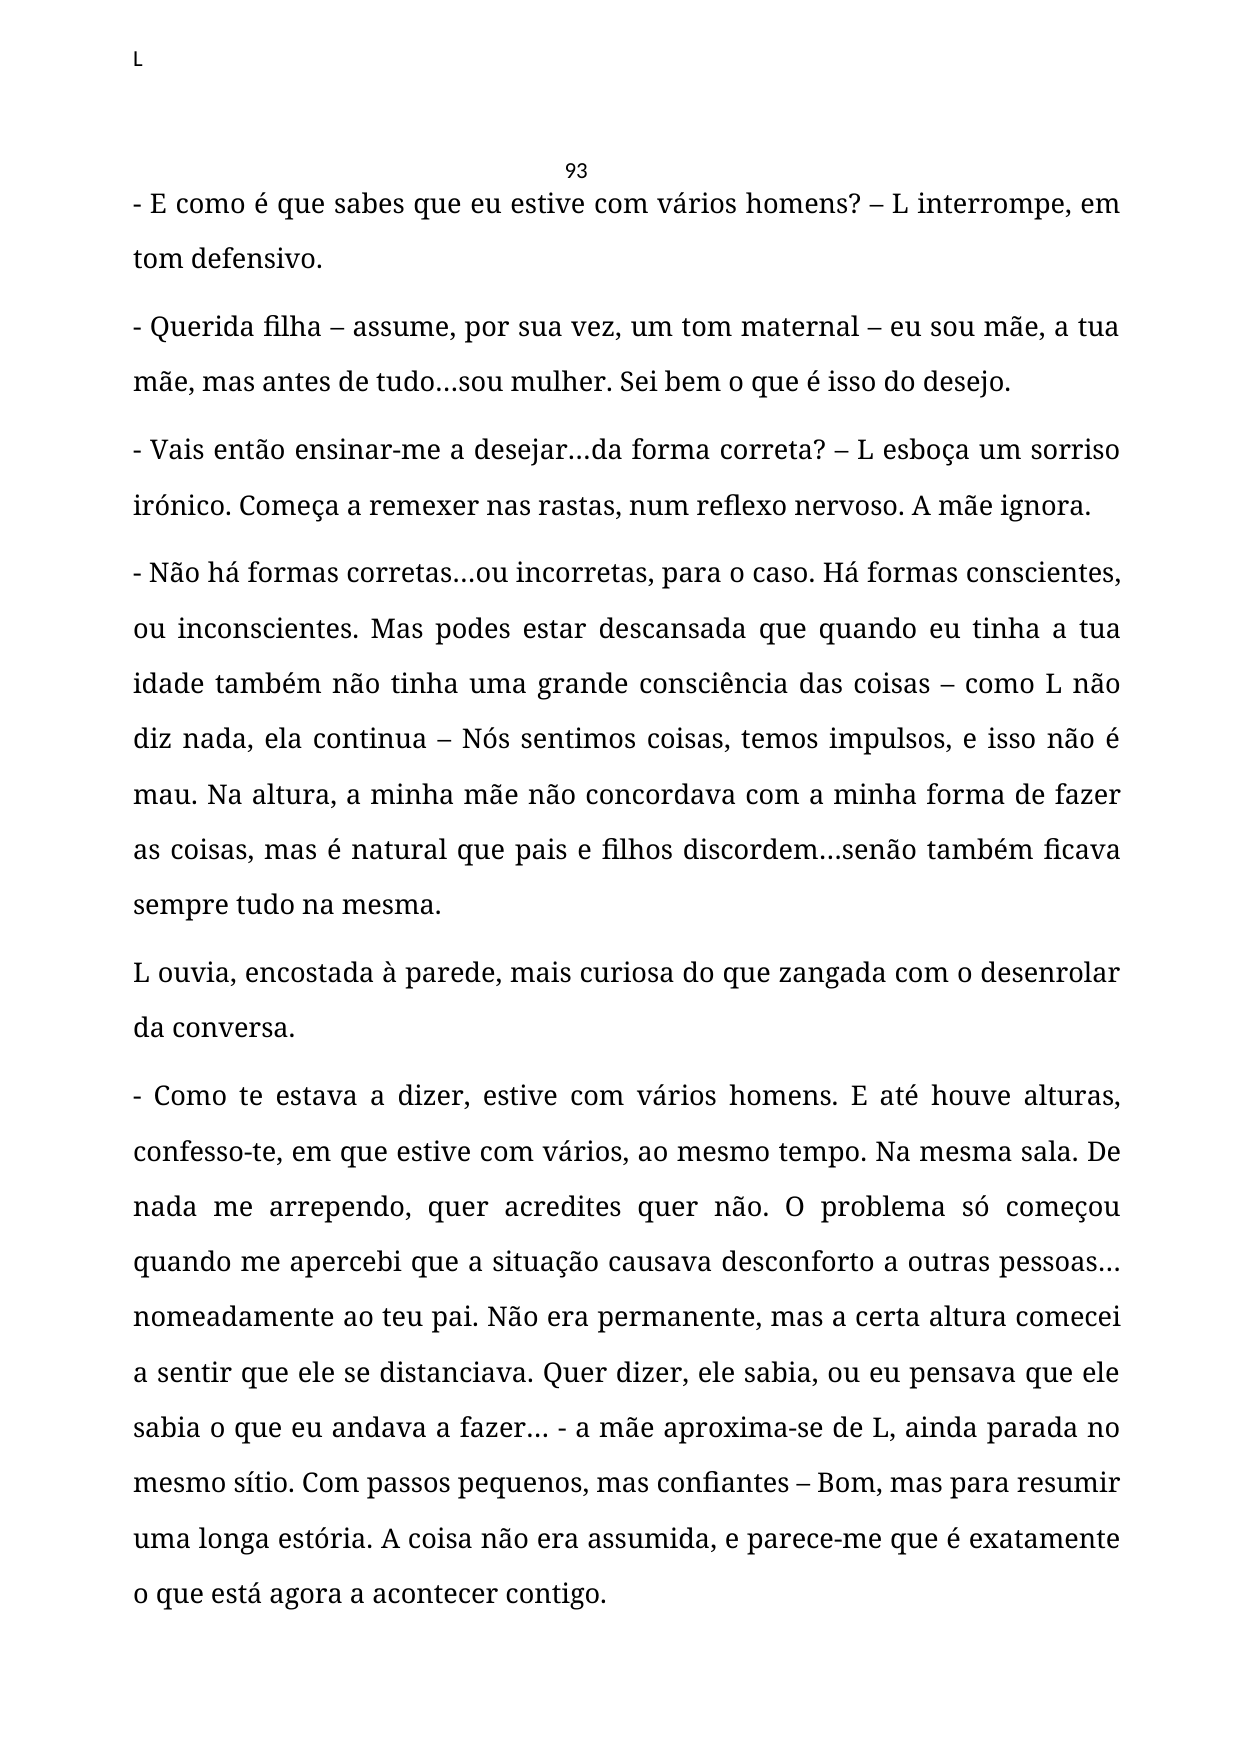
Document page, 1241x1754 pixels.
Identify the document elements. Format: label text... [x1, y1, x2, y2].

text - Querida filha – assume, por sua vez, um tom maternal – eu sou mãe, a tua mãe, mas antes de tudo…sou mulher. Sei bem o que é isso do desejo. [133, 308, 1122, 400]
text - E como é que sabes que eu estive com vários homens? – L interrompe, em tom defensivo. [133, 184, 1122, 277]
text - Como te estava a dizer, estive com vários homens. E até houve alturas, confesso-te, em que estive com vários, ao mesmo tempo. Na mesma sala. De nada me arrependo, quer acredites quer não. O problema só começou quando me apercebi que a situação causava desconforto a outras pessoas…nomeadamente ao teu pai. Não era permanente, mas a certa altura comecei a sentir que ele se distanciava. Quer dizer, ele sabia, ou eu pensava que ele sabia o que eu andava a fazer… - a mãe aproxima-se de L, ainda parada no mesmo sítio. Com passos pequenos, mas confiantes – Bom, mas para resumir uma longa estória. A coisa não era assumida, e parece-me que é exatamente o que está agora a acontecer contigo. [133, 1077, 1122, 1611]
text - Vais então ensinar-me a desejar…da forma correta? – L esboça um sorriso irónico. Começa a remexer nas rastas, num reflexo nervoso. A mãe ignora. [133, 431, 1122, 523]
text L ouvia, encostada à parede, mais curiosa do que zangada com o desenrolar da conversa. [133, 953, 1122, 1046]
text - Não há formas corretas…ou incorretas, para o caso. Há formas conscientes, ou inconscientes. Mas podes estar descansada que quando eu tinha a tua idade também não tinha uma grande consciência das coisas – como L não diz nada, ela continua – Nós sentimos coisas, temos impulsos, e isso não é mau. Na altura, a minha mãe não concordava com a minha forma de fazer as coisas, mas é natural que pais e filhos discordem…senão também ficava sempre tudo na mesma. [133, 554, 1122, 923]
